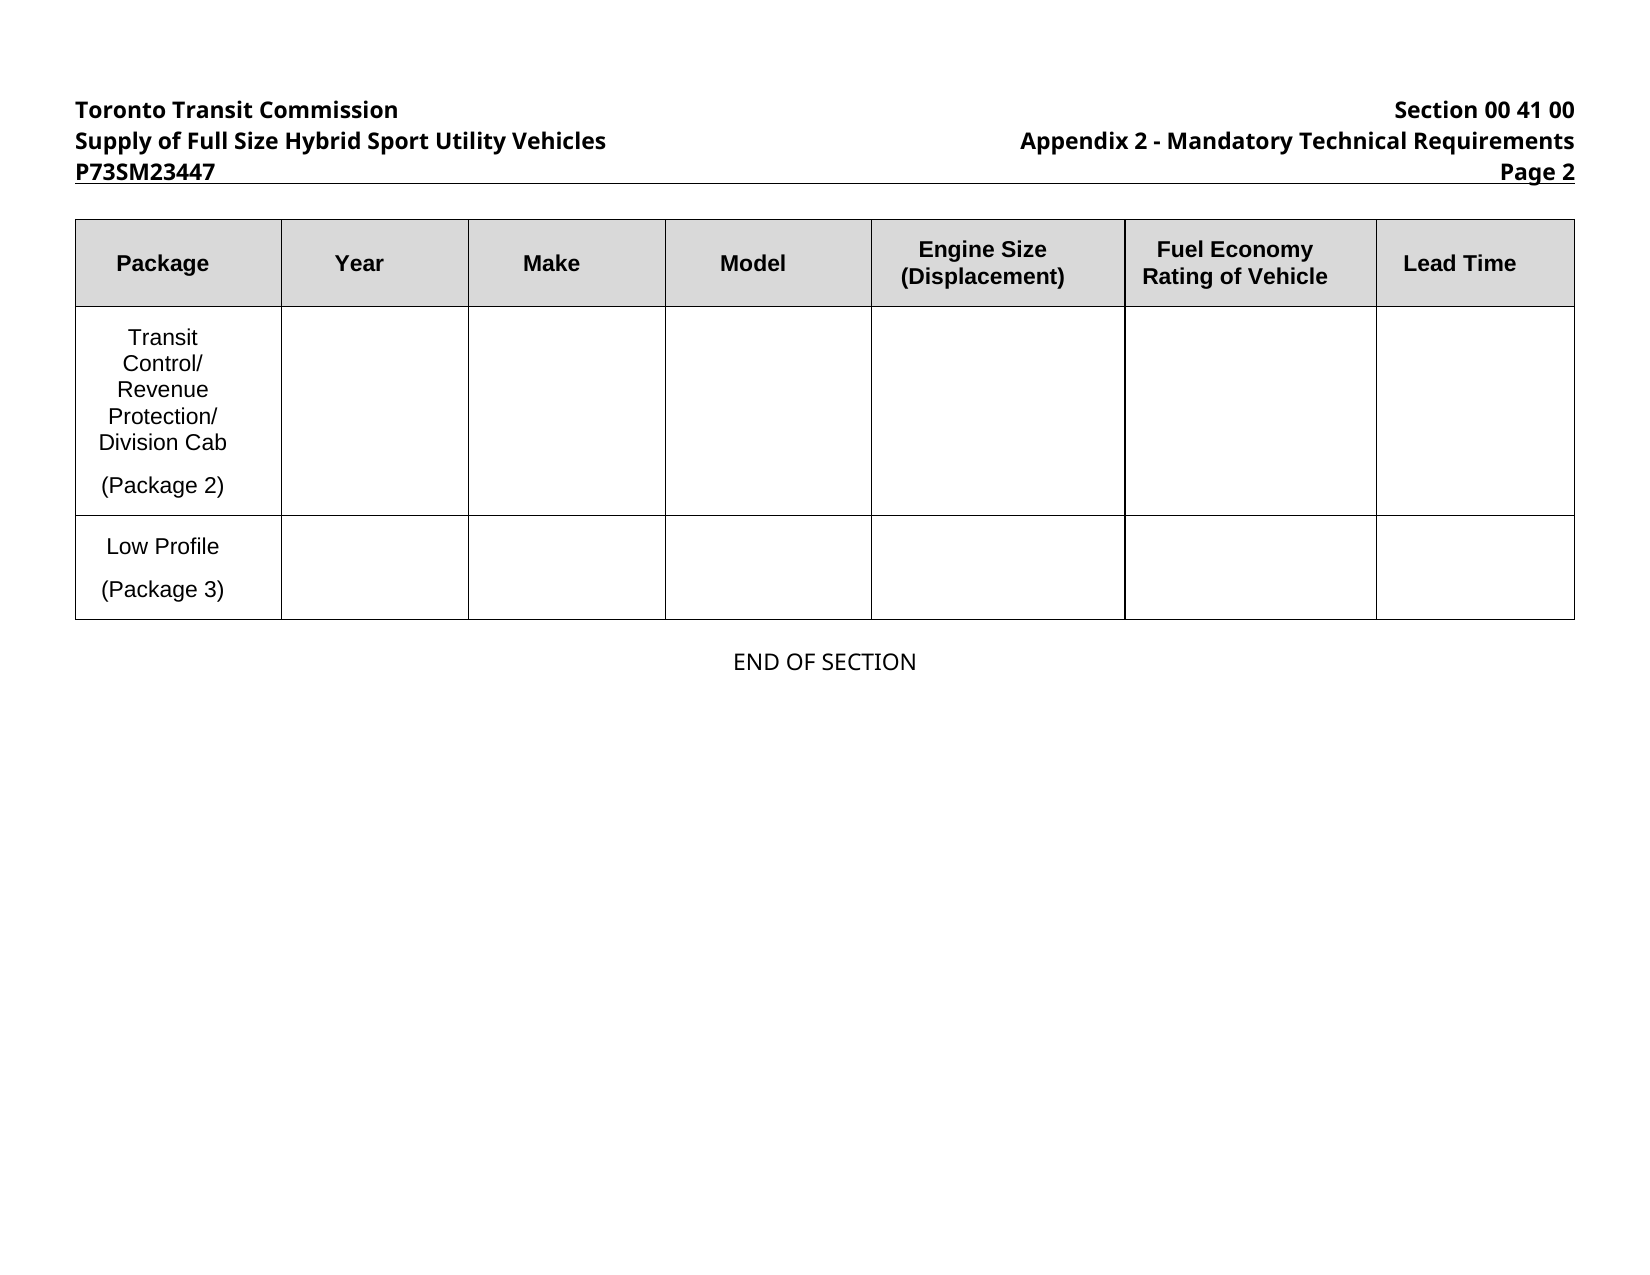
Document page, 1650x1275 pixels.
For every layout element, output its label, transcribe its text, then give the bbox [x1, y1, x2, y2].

table_header Model [666, 220, 871, 306]
text END OF SECTION [75, 646, 1575, 677]
table_cell [282, 307, 468, 515]
table_cell [469, 516, 665, 619]
table_cell [282, 516, 468, 619]
table_cell [469, 307, 665, 515]
table_header Fuel Economy Rating of Vehicle [1126, 220, 1376, 306]
table_cell [1377, 307, 1574, 515]
table_header Package [76, 220, 281, 306]
table_cell [1377, 516, 1574, 619]
table_cell [1126, 516, 1376, 619]
table_cell [872, 516, 1124, 619]
table_cell [872, 307, 1124, 515]
table_header Make [469, 220, 665, 306]
table_header Engine Size (Displacement) [872, 220, 1124, 306]
table_cell [666, 516, 871, 619]
table_header Year [282, 220, 468, 306]
table_cell [1126, 307, 1376, 515]
table_cell Low Profile (Package 3) [76, 516, 281, 619]
table_cell [666, 307, 871, 515]
table_header Lead Time [1377, 220, 1574, 306]
table_cell Transit Control/ Revenue Protection/ Division Cab (Package 2) [76, 307, 281, 515]
